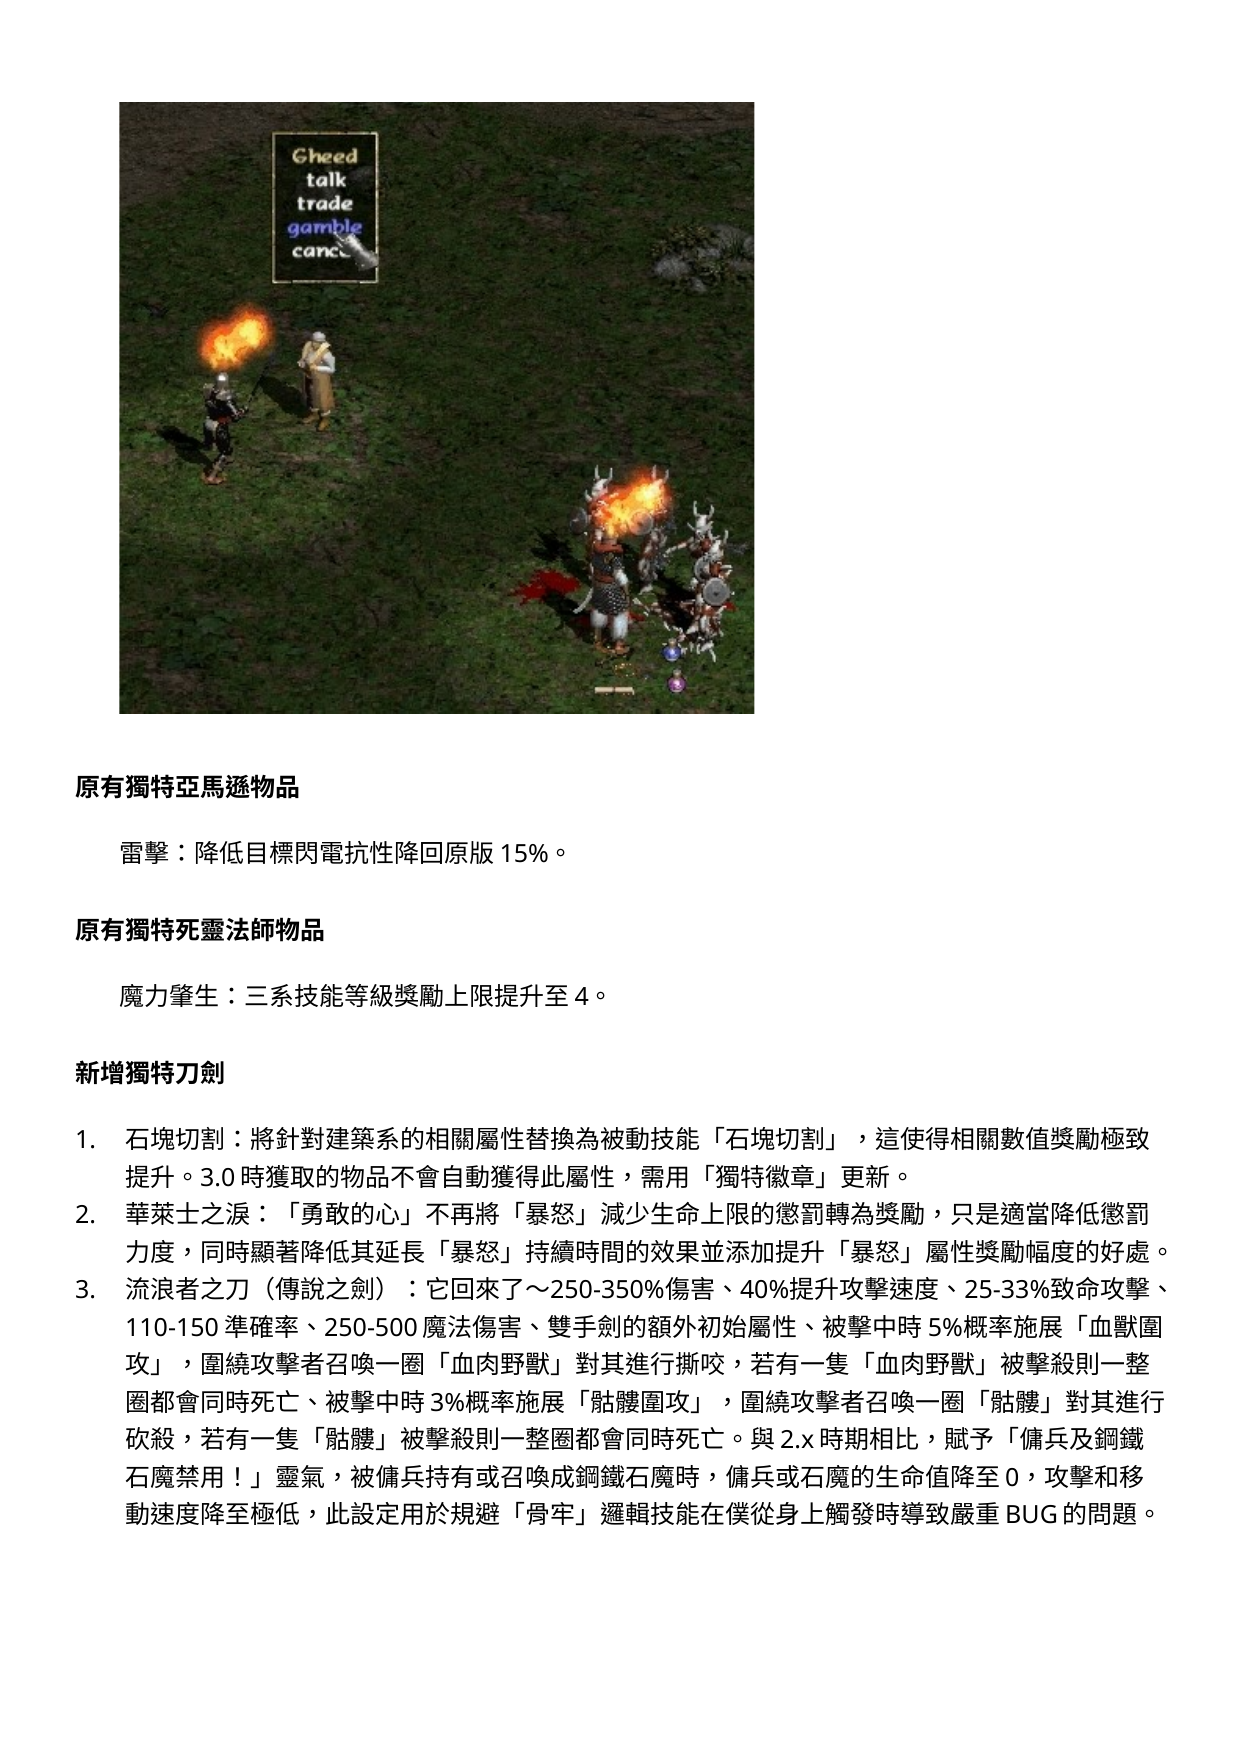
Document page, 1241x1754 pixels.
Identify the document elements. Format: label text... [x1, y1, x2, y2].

list 石塊切割：將針對建築系的相關屬性替換為被動技能「石塊切割」，這使得相關數值獎勵極致提升。3.0時獲取的物品不會自動獲得此屬性，需用「獨特徽章」更新。 [75, 1119, 1165, 1194]
subtitle 原有獨特亞馬遜物品 [75, 767, 1165, 804]
subtitle 新增獨特刀劍 [75, 1053, 1165, 1090]
list 華萊士之淚：「勇敢的心」不再將「暴怒」減少生命上限的懲罰轉為獎勵，只是適當降低懲罰力度，同時顯著降低其延長「暴怒」持續時間的效果並添加提升「暴怒」屬性獎勵幅度的好處。 [75, 1194, 1165, 1269]
picture [119, 102, 755, 714]
list 流浪者之刀（傳說之劍）：它回來了～250-350%傷害、40%提升攻擊速度、25-33%致命攻擊、110-150準確率、250-500魔法傷害、雙手劍的額外初始屬性、被擊中時5%概率施展「血獸圍攻」，圍繞攻擊者召喚一圈「血肉野獸」對其進行撕咬，若有一隻「血肉野獸」被擊殺則一整圈都會同時死亡、被擊中時3%概率施展「骷髏圍攻」，圍繞攻擊者召喚一圈「骷髏」對其進行砍殺，若有一隻「骷髏」被擊殺則一整圈都會同時死亡。與2.x時期相比，賦予「傭兵及鋼鐵石魔禁用！」靈氣，被傭兵持有或召喚成鋼鐵石魔時，傭兵或石魔的生命值降至0，攻擊和移動速度降至極低，此設定用於規避「骨牢」邏輯技能在僕從身上觸發時導致嚴重BUG的問題。 [75, 1269, 1165, 1531]
text 魔力肇生：三系技能等級獎勵上限提升至4。 [75, 976, 1165, 1013]
subtitle 原有獨特死靈法師物品 [75, 910, 1165, 947]
text 雷擊：降低目標閃電抗性降回原版15%。 [75, 833, 1165, 870]
